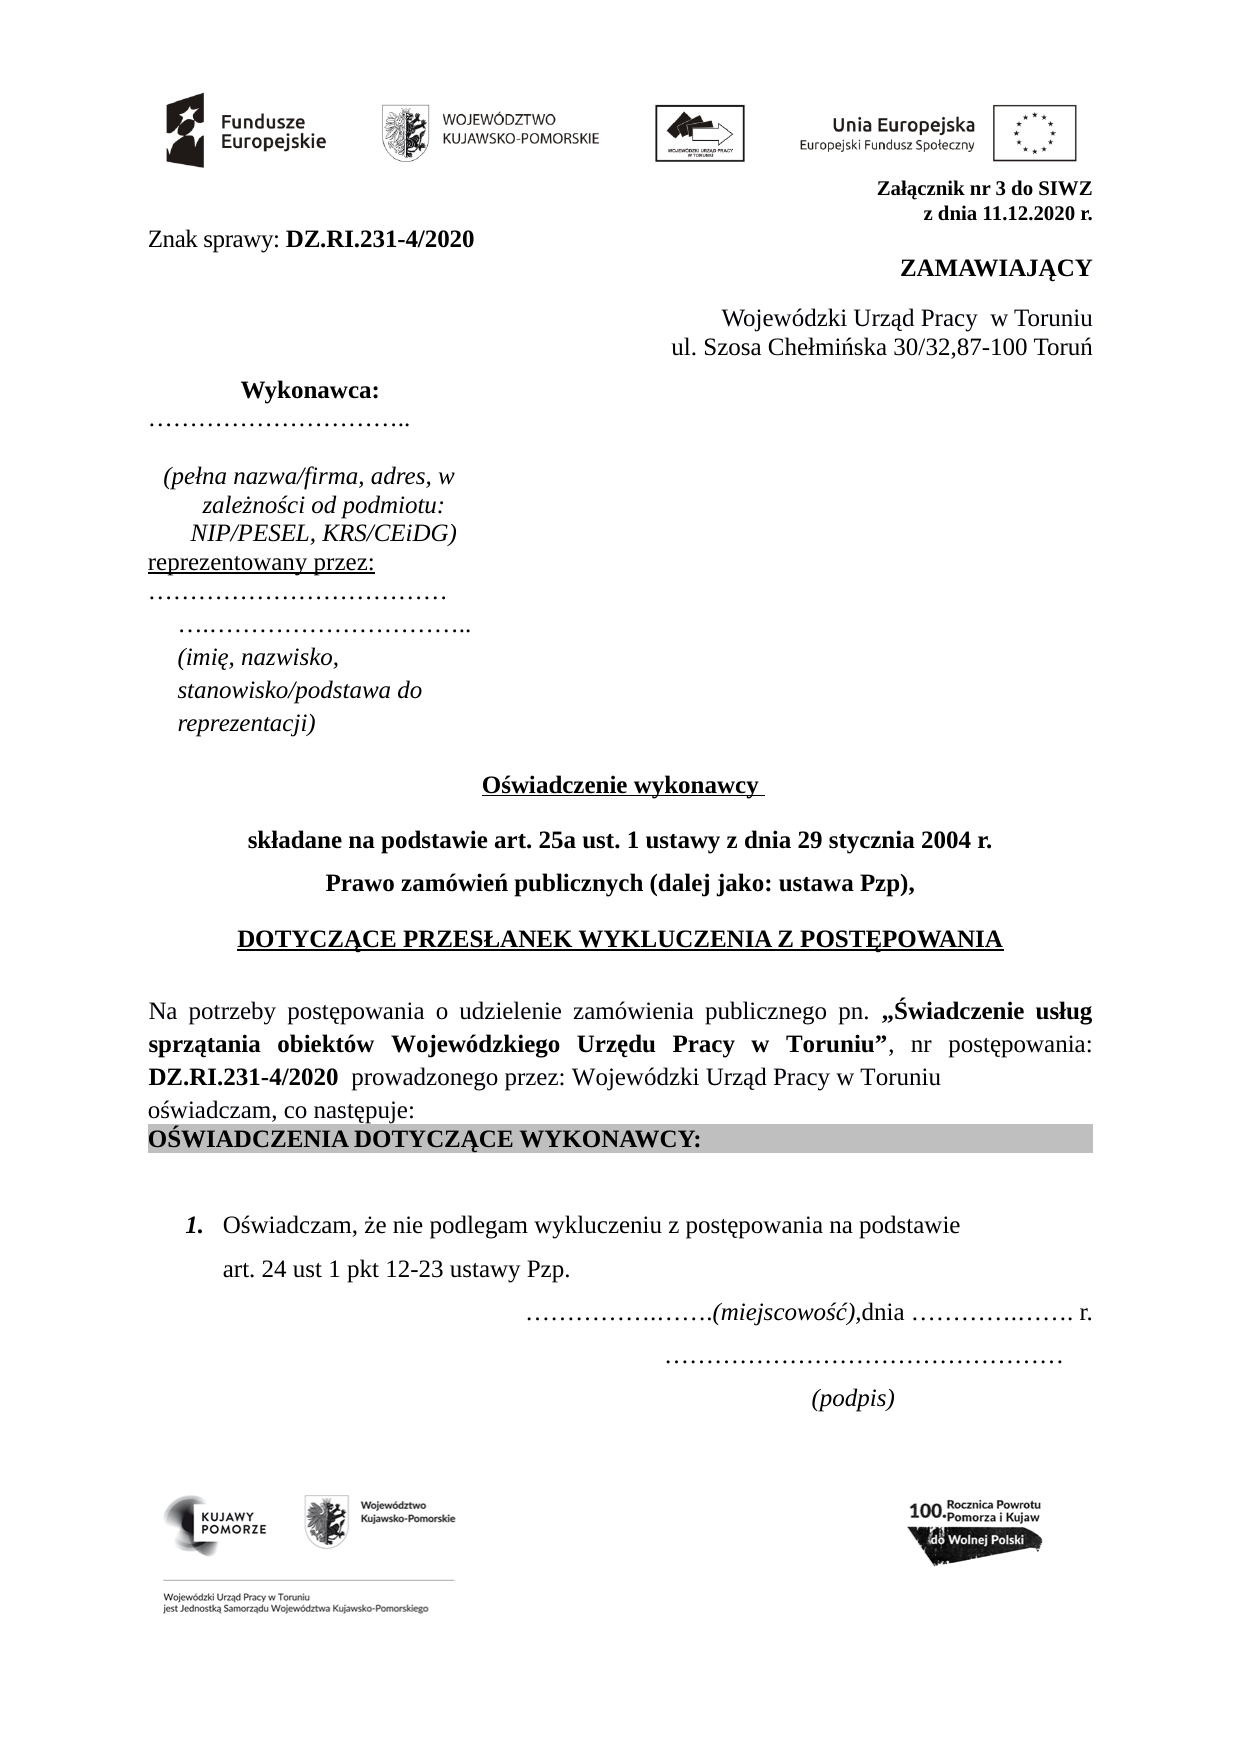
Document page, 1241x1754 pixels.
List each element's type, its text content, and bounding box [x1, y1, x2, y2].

text Oświadczenie wykonawcy [148, 770, 1093, 798]
title ZAMAWIAJĄCY [148, 253, 1093, 282]
text (pełna nazwa/firma, adres, w zależności od podmiotu: NIP/PESEL, KRS/CEiDG) [148, 461, 472, 547]
text …………….…….(miejscowość),dnia ………….……. r. [148, 1297, 1093, 1326]
text ………………………………….…………………………..(imię, nazwisko, stanowisko/podstawa do reprezentacji) [148, 576, 472, 737]
text ………………………….. [148, 403, 472, 432]
list Oświadczam, że nie podlegam wykluczeniu z postępowania na podstawie art. 24 ust 1 pkt 12-23 ustawy Pzp. [185, 1211, 1093, 1282]
picture [147, 73, 1095, 187]
picture [147, 1453, 1093, 1652]
text ul. Szosa Chełmińska 30/32,87-100 Toruń [148, 332, 1093, 360]
text Znak sprawy: DZ.RI.231-4/2020 [148, 224, 1093, 253]
text (podpis) [738, 1383, 1093, 1412]
subtitle Wojewódzki Urząd Pracy w Toruniu [148, 303, 1093, 332]
text składane na podstawie art. 25a ust. 1 ustawy z dnia 29 stycznia 2004 r. [148, 825, 1093, 854]
text Załącznik nr 3 do SIWZ [148, 176, 1093, 200]
text ………………………………………… [148, 1340, 1093, 1369]
text reprezentowany przez: [148, 547, 1093, 576]
text oświadczam, co następuje: [148, 1096, 1093, 1124]
text Wykonawca: [148, 375, 472, 403]
text Na potrzeby postępowania o udzielenie zamówienia publicznego pn. „Świadczenie usług sprzątania obiektów Wojewódzkiego Urzędu Pracy w Toruniu”, nr postępowania: DZ.RI.231-4/2020 prowadzonego przez: Wojewódzki Urząd Pracy w Toruniu [148, 996, 1093, 1091]
text Prawo zamówień publicznych (dalej jako: ustawa Pzp), [148, 868, 1093, 897]
text OŚWIADCZENIA DOTYCZĄCE WYKONAWCY: [148, 1124, 1093, 1153]
text DOTYCZĄCE PRZESŁANEK WYKLUCZENIA Z POSTĘPOWANIA [148, 924, 1093, 953]
text z dnia 11.12.2020 r. [148, 200, 1093, 224]
